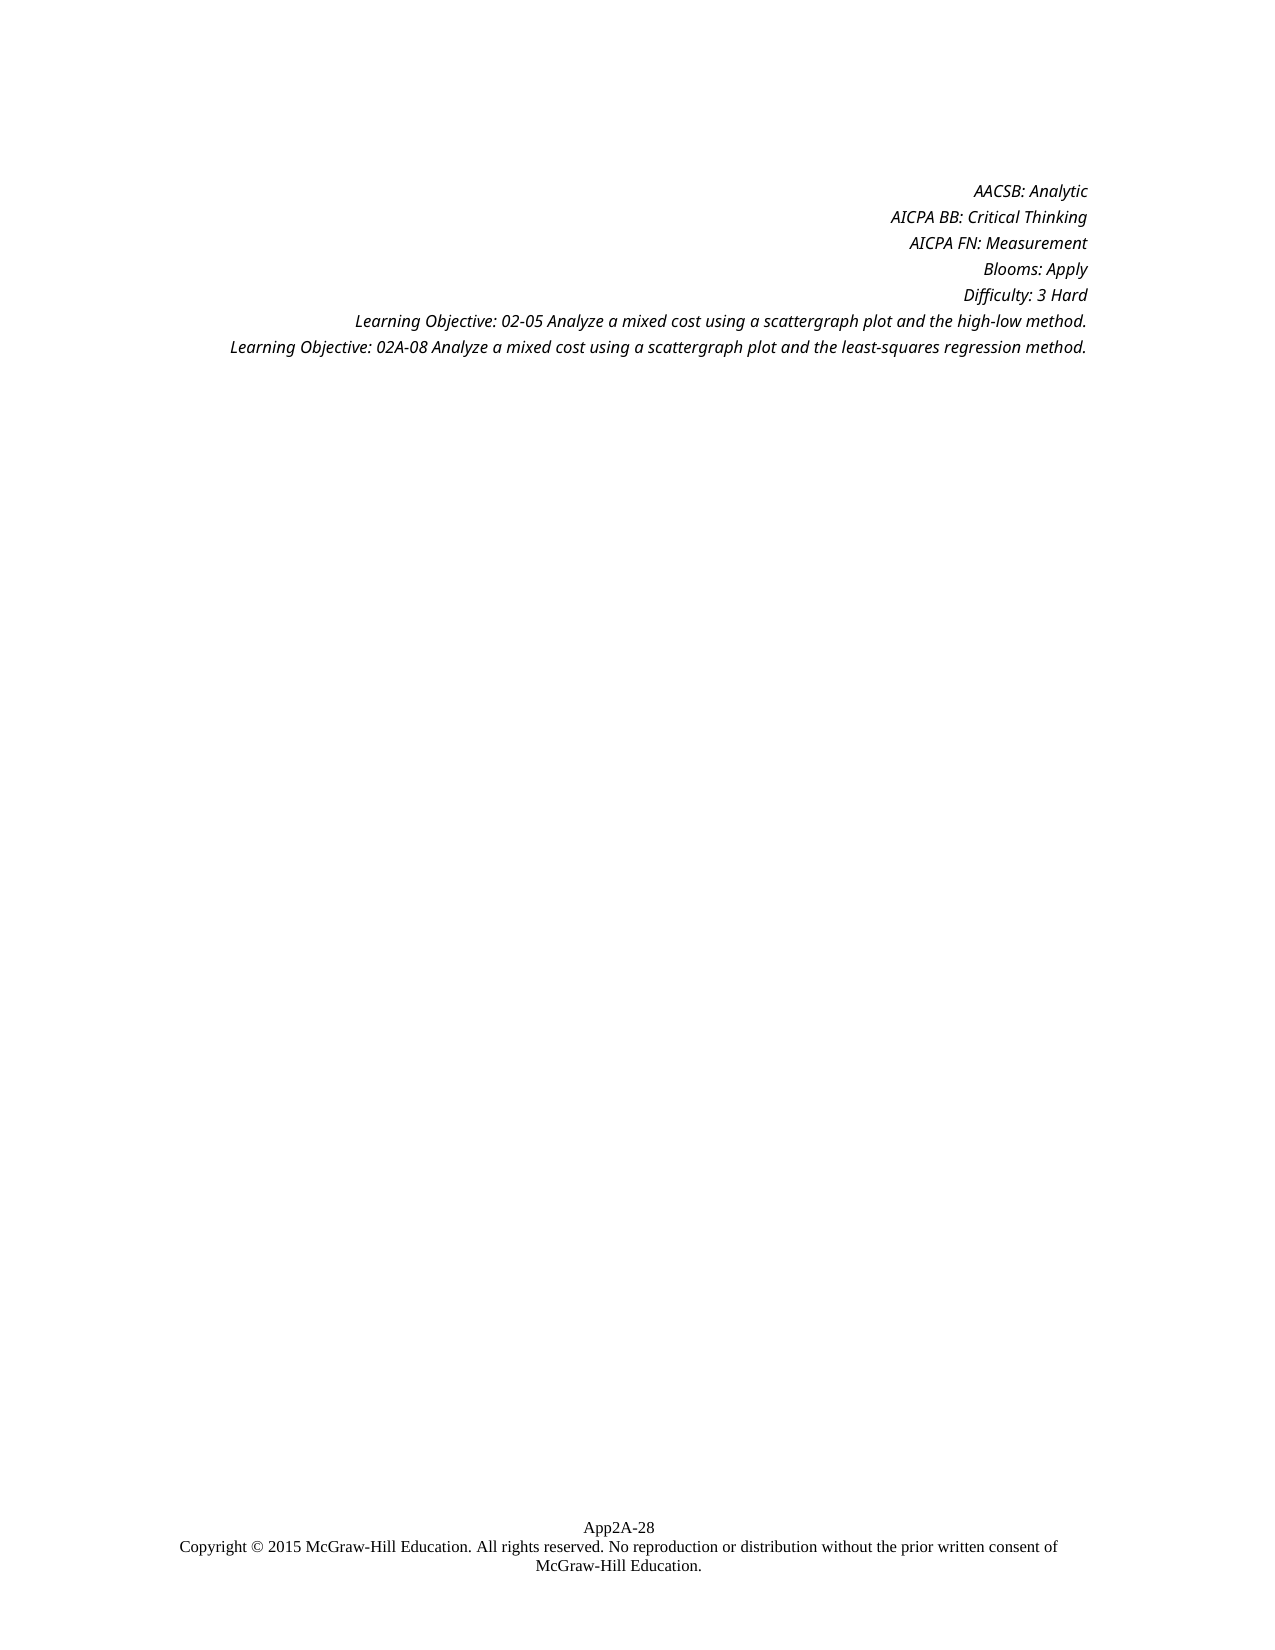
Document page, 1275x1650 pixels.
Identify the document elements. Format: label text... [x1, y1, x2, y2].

table_header AACSB: Analytic AICPA BB: Critical Thinking AICPA FN: Measurement Blooms: Apply Difficulty: 3 Hard Learning Objective: 02-05 Analyze a mixed cost using a scattergraph plot and the high-low method. Learning Objective: 02A-08 Analyze a mixed cost using a scattergraph plot and the least-squares regression method. [150, 179, 1087, 394]
